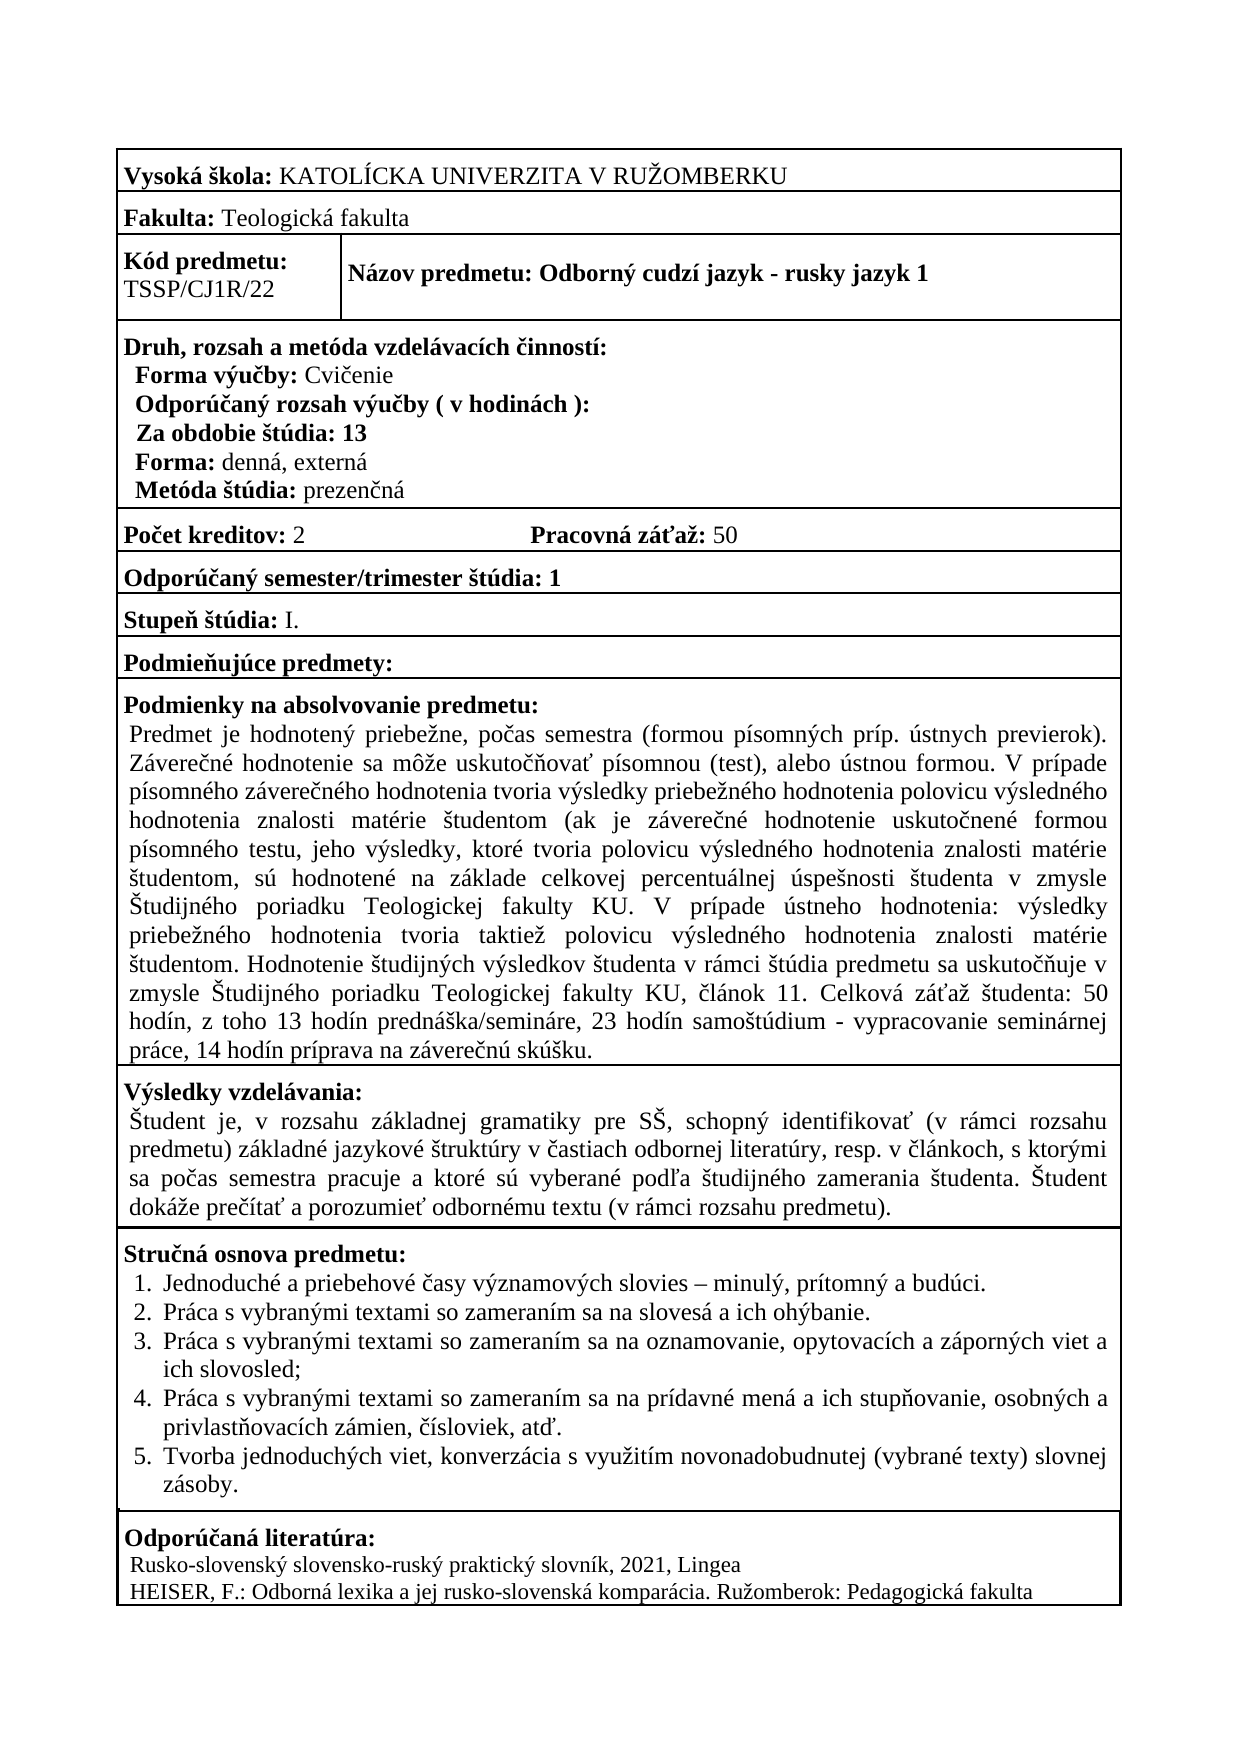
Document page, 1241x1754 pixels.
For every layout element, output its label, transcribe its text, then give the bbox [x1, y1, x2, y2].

table_cell Počet kreditov: 2 Pracovná záťaž: 50 [118, 509, 1120, 549]
table_cell Výsledky vzdelávania: Študent je, v rozsahu základnej gramatiky pre SŠ, schopný identifikovať (v rámci rozsahu predmetu) základné jazykové štruktúry v častiach odbornej literatúry, resp. v článkoch, s ktorými sa počas semestra pracuje a ktoré sú vyberané podľa študijného zamerania študenta. Študent dokáže prečítať a porozumieť odbornému textu (v rámci rozsahu predmetu). [118, 1066, 1120, 1226]
table_cell Podmieňujúce predmety: [118, 637, 1120, 677]
table_cell Podmienky na absolvovanie predmetu: Predmet je hodnotený priebežne, počas semestra (formou písomných príp. ústnych previerok). Záverečné hodnotenie sa môže uskutočňovať písomnou (test), alebo ústnou formou. V prípade písomného záverečného hodnotenia tvoria výsledky priebežného hodnotenia polovicu výsledného hodnotenia znalosti matérie študentom (ak je záverečné hodnotenie uskutočnené formou písomného testu, jeho výsledky, ktoré tvoria polovicu výsledného hodnotenia znalosti matérie študentom, sú hodnotené na základe celkovej percentuálnej úspešnosti študenta v zmysle Študijného poriadku Teologickej fakulty KU. V prípade ústneho hodnotenia: výsledky priebežného hodnotenia tvoria taktiež polovicu výsledného hodnotenia znalosti matérie študentom. Hodnotenie študijných výsledkov študenta v rámci štúdia predmetu sa uskutočňuje v zmysle Študijného poriadku Teologickej fakulty KU, článok 11. Celková záťaž študenta: 50 hodín, z toho 13 hodín prednáška/semináre, 23 hodín samoštúdium - vypracovanie seminárnej práce, 14 hodín príprava na záverečnú skúšku. [118, 679, 1120, 1064]
table_cell Názov predmetu: Odborný cudzí jazyk - rusky jazyk 1 [342, 235, 1120, 319]
table_cell Stručná osnova predmetu: Jednoduché a priebehové časy významových slovies – minulý, prítomný a budúci. Práca s vybranými textami so zameraním sa na slovesá a ich ohýbanie. Práca s vybranými textami so zameraním sa na oznamovanie, opytovacích a záporných viet a ich slovosled; Práca s vybranými textami so zameraním sa na prídavné mená a ich stupňovanie, osobných a privlastňovacích zámien, čísloviek, atď. Tvorba jednoduchých viet, konverzácia s využitím novonadobudnutej (vybrané texty) slovnej zásoby. [118, 1229, 1120, 1510]
table_cell Druh, rozsah a metóda vzdelávacích činností: Forma výučby: Cvičenie Odporúčaný rozsah výučby ( v hodinách ): Za obdobie štúdia: 13 Forma: denná, externá Metóda štúdia: prezenčná [118, 321, 1120, 507]
table_cell Fakulta: Teologická fakulta [118, 192, 1120, 233]
table_header Vysoká škola: KATOLÍCKA UNIVERZITA V RUŽOMBERKU [118, 150, 1120, 190]
table_cell Kód predmetu: TSSP/CJ1R/22 [118, 235, 340, 319]
table_cell Stupeň štúdia: I. [118, 594, 1120, 634]
table_cell Odporúčaný semester/trimester štúdia: 1 [118, 552, 1120, 592]
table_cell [119, 1512, 1119, 1604]
